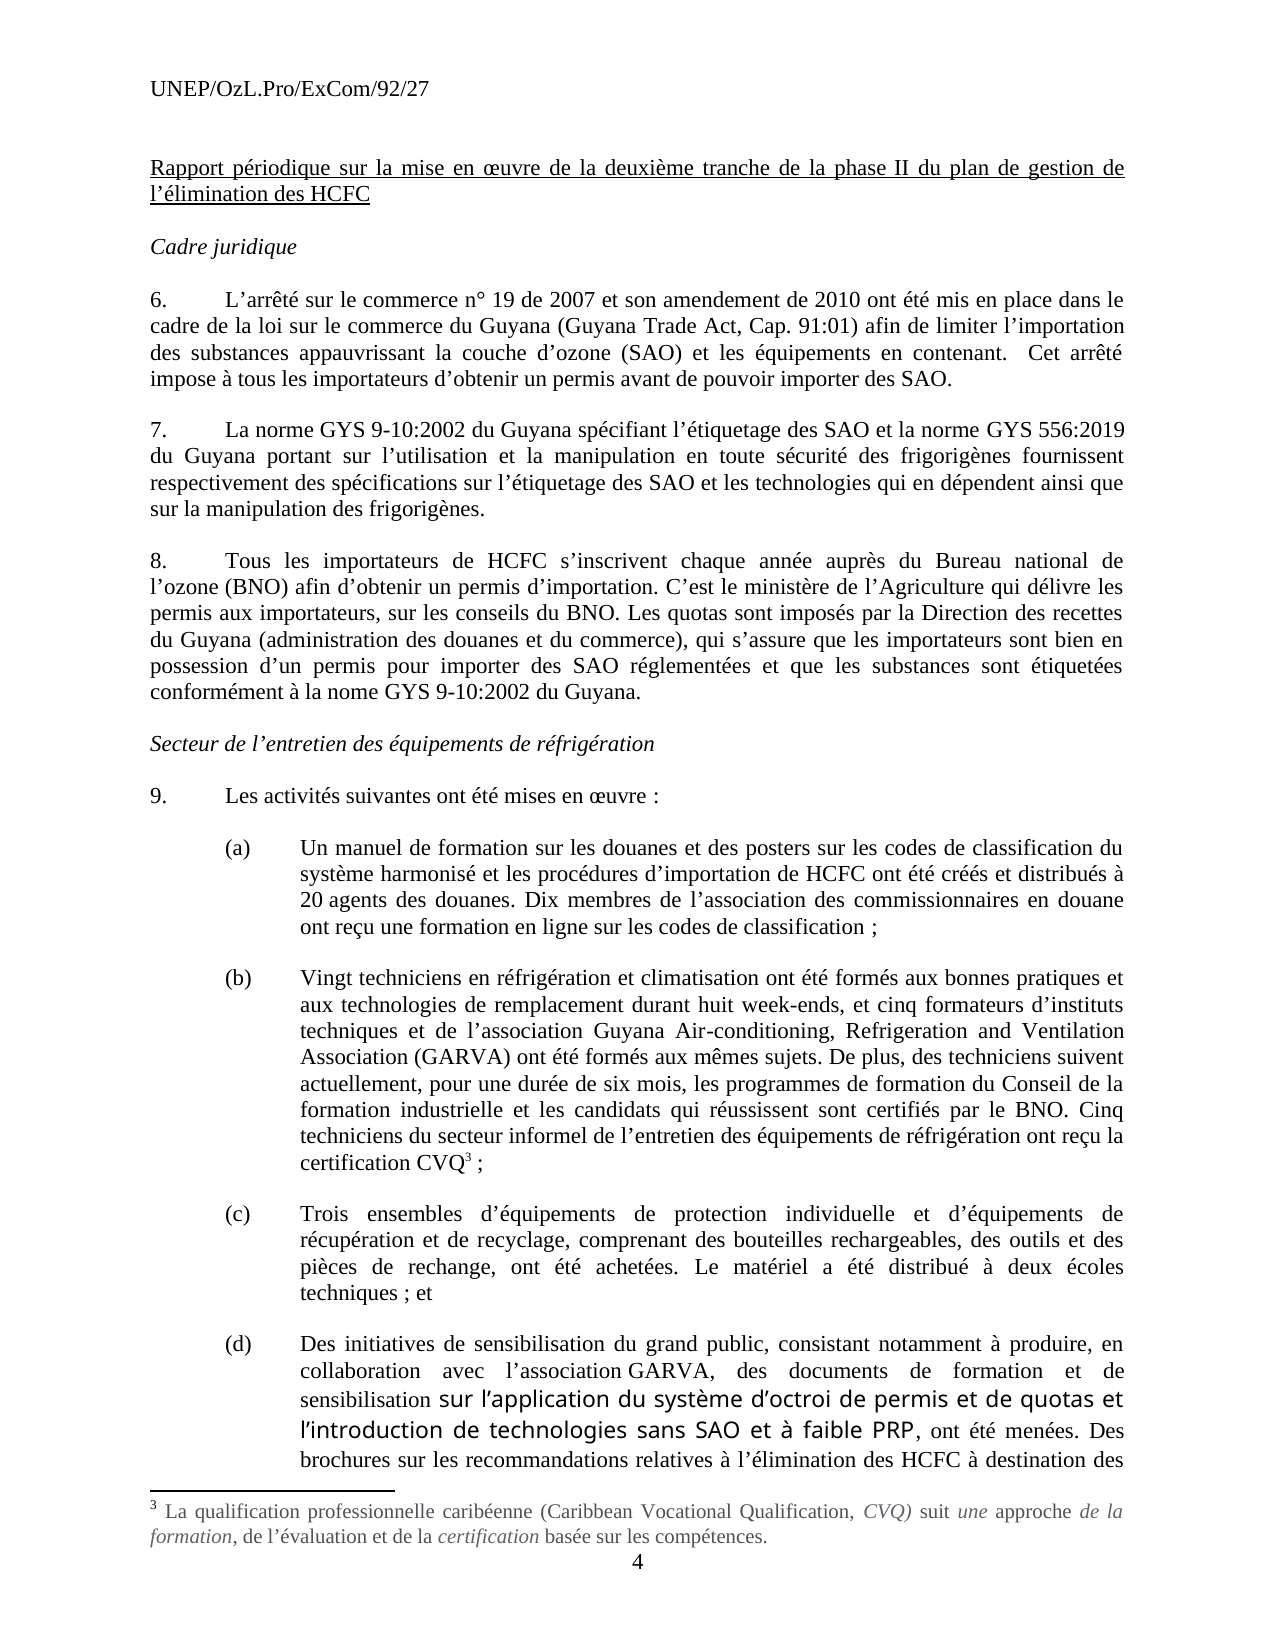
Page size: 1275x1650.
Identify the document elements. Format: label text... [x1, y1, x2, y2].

subtitle Un manuel de formation sur les douanes et des posters sur les codes de classification du système harmonisé et les procédures d’importation de HCFC ont été créés et distribués à 20 agents des douanes. Dix membres de l’association des commissionnaires en douane ont reçu une formation en ligne sur les codes de classification ; [225, 834, 1125, 939]
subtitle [225, 1331, 1125, 1472]
subtitle Les activités suivantes ont été mises en œuvre : [150, 782, 1125, 809]
text Rapport périodique sur la mise en œuvre de la deuxième tranche de la phase II du plan de gestion de l’élimination des HCFC [150, 154, 1125, 177]
subtitle Trois ensembles d’équipements de protection individuelle et d’équipements de récupération et de recyclage, comprenant des bouteilles rechargeables, des outils et des pièces de rechange, ont été achetées. Le matériel a été distribué à deux écoles techniques ; et [225, 1200, 1125, 1306]
subtitle La norme GYS 9-10:2002 du Guyana spécifiant l’étiquetage des SAO et la norme GYS 556:2019 du Guyana portant sur l’utilisation et la manipulation en toute sécurité des frigorigènes fournissent respectivement des spécifications sur l’étiquetage des SAO et les technologies qui en dépendent ainsi que sur la manipulation des frigorigènes. [150, 416, 1125, 522]
subtitle Tous les importateurs de HCFC s’inscrivent chaque année auprès du Bureau national de l’ozone (BNO) afin d’obtenir un permis d’importation. C’est le ministère de l’Agriculture qui délivre les permis aux importateurs, sur les conseils du BNO. Les quotas sont imposés par la Direction des recettes du Guyana (administration des douanes et du commerce), qui s’assure que les importateurs sont bien en possession d’un permis pour importer des SAO réglementées et que les substances sont étiquetées conformément à la nome GYS 9-10:2002 du Guyana. [150, 547, 1125, 705]
subtitle Vingt techniciens en réfrigération et climatisation ont été formés aux bonnes pratiques et aux technologies de remplacement durant huit week-ends, et cinq formateurs d’instituts techniques et de l’association Guyana Air-conditioning, Refrigeration and Ventilation Association (GARVA) ont été formés aux mêmes sujets. De plus, des techniciens suivent actuellement, pour une durée de six mois, les programmes de formation du Conseil de la formation industrielle et les candidats qui réussissent sont certifiés par le BNO. Cinq techniciens du secteur informel de l’entretien des équipements de réfrigération ont reçu la certification CVQ ; [225, 964, 1125, 1175]
text Secteur de l’entretien des équipements de réfrigération [150, 730, 1125, 756]
text Cadre juridique [150, 233, 1125, 259]
subtitle L’arrêté sur le commerce n° 19 de 2007 et son amendement de 2010 ont été mis en place dans le cadre de la loi sur le commerce du Guyana (Guyana Trade Act, Cap. 91:01) afin de limiter l’importation des substances appauvrissant la couche d’ozone (SAO) et les équipements en contenant. Cet arrêté impose à tous les importateurs d’obtenir un permis avant de pouvoir importer des SAO. [150, 286, 1125, 391]
text Rapport périodique sur la mise en œuvre de la deuxième tranche de la phase II du plan de gestion de l’élimination des HCFC [150, 178, 1125, 207]
